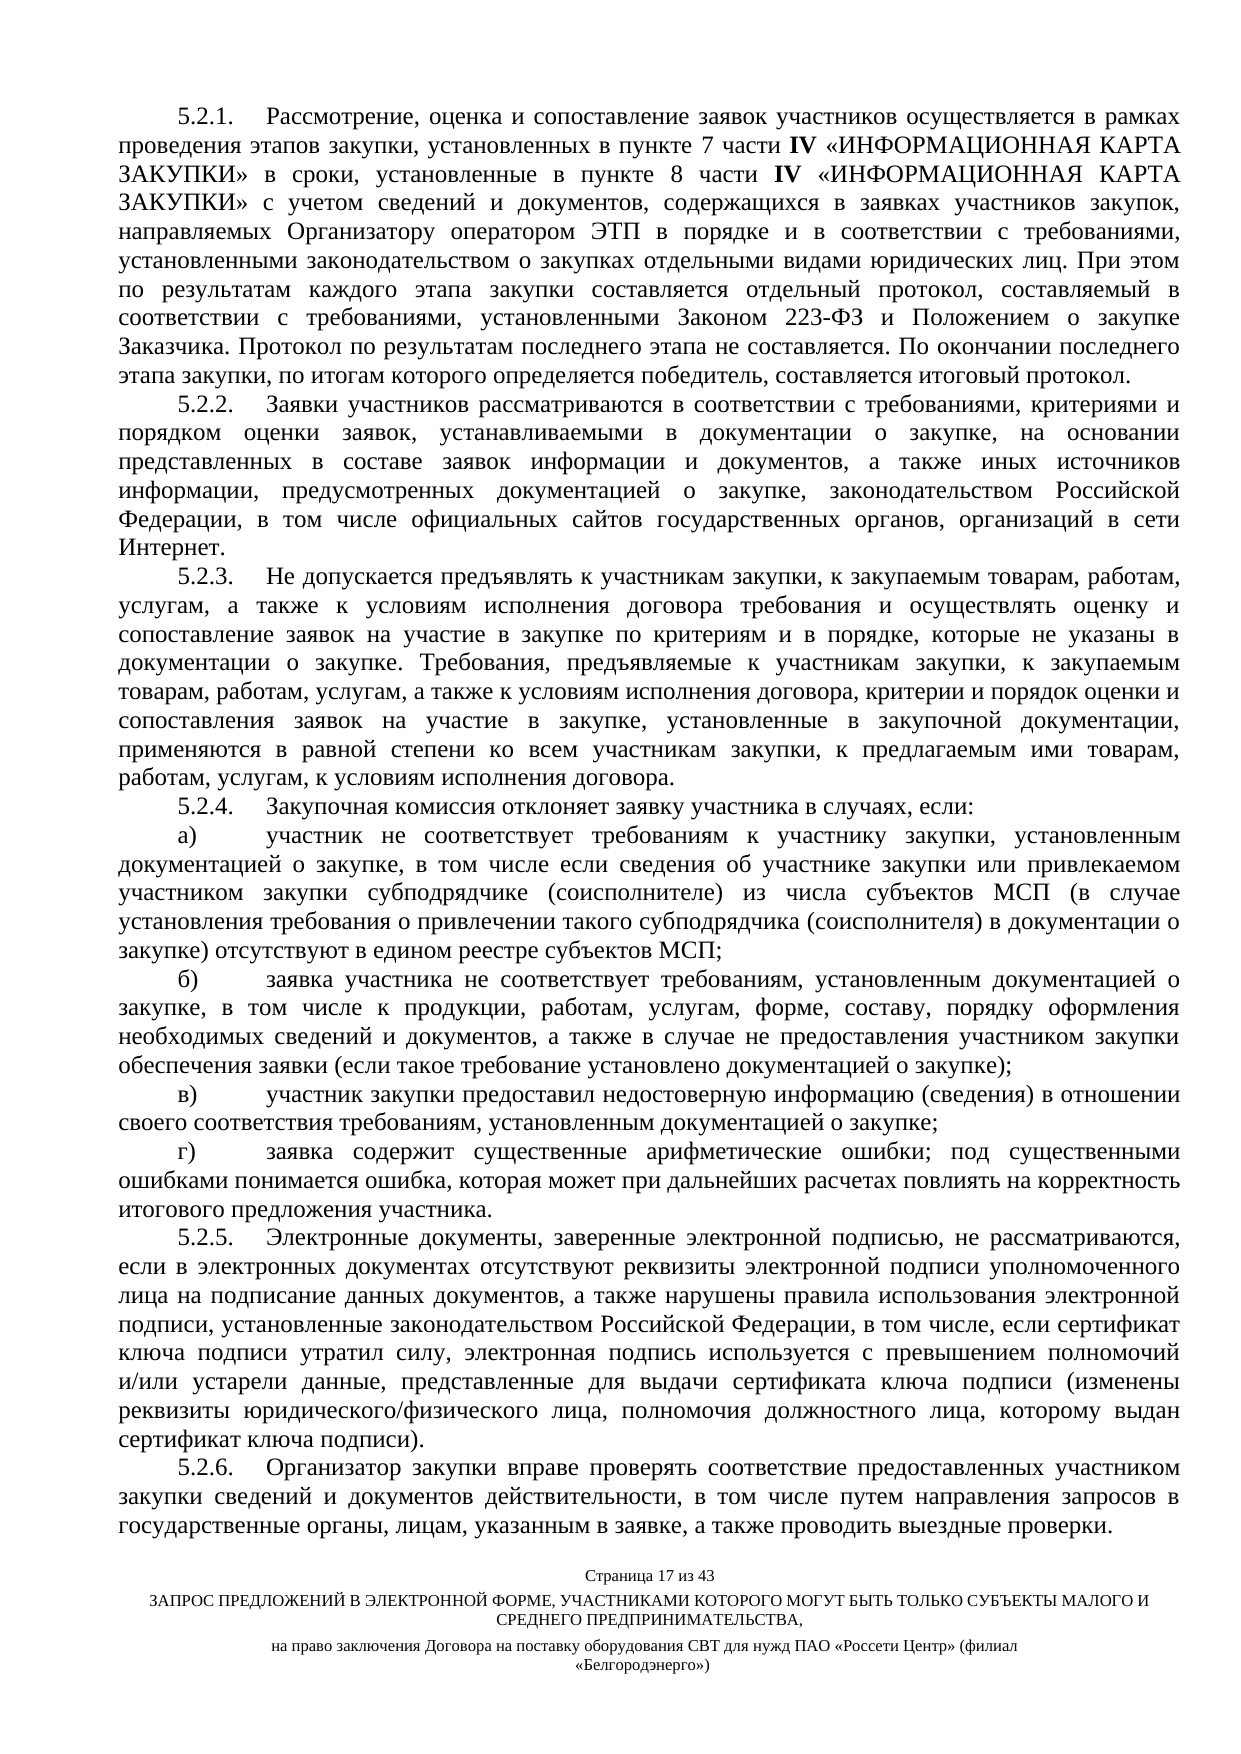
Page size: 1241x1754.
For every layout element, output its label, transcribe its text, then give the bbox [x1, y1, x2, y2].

subtitle Электронные документы, заверенные электронной подписью, не рассматриваются, если в электронных документах отсутствуют реквизиты электронной подписи уполномоченного лица на подписание данных документов, а также нарушены правила использования электронной подписи, установленные законодательством Российской Федерации, в том числе, если сертификат ключа подписи утратил силу, электронная подпись используется с превышением полномочий и/или устарели данные, представленные для выдачи сертификата ключа подписи (изменены реквизиты юридического/физического лица, полномочия должностного лица, которому выдан сертификат ключа подписи). [118, 1222, 1181, 1452]
subtitle Организатор закупки вправе проверять соответствие предоставленных участником закупки сведений и документов действительности, в том числе путем направления запросов в государственные органы, лицам, указанным в заявке, а также проводить выездные проверки. [118, 1452, 1181, 1539]
subtitle Закупочная комиссия отклоняет заявку участника в случаях, если: [118, 791, 1181, 820]
subtitle Рассмотрение, оценка и сопоставление заявок участников осуществляется в рамках проведения этапов закупки, установленных в пункте 7 части IV «ИНФОРМАЦИОННАЯ КАРТА ЗАКУПКИ» в сроки, установленные в пункте 8 части IV «ИНФОРМАЦИОННАЯ КАРТА ЗАКУПКИ» с учетом сведений и документов, содержащихся в заявках участников закупок, направляемых Организатору оператором ЭТП в порядке и в соответствии с требованиями, установленными законодательством о закупках отдельными видами юридических лиц. При этом по результатам каждого этапа закупки составляется отдельный протокол, составляемый в соответствии с требованиями, установленными Законом 223-ФЗ и Положением о закупке Заказчика. Протокол по результатам последнего этапа не составляется. По окончании последнего этапа закупки, по итогам которого определяется победитель, составляется итоговый протокол. [118, 101, 1181, 389]
list заявка содержит существенные арифметические ошибки; под существенными ошибками понимается ошибка, которая может при дальнейших расчетах повлиять на корректность итогового предложения участника. [118, 1136, 1181, 1222]
subtitle Не допускается предъявлять к участникам закупки, к закупаемым товарам, работам, услугам, а также к условиям исполнения договора требования и осуществлять оценку и сопоставление заявок на участие в закупке по критериям и в порядке, которые не указаны в документации о закупке. Требования, предъявляемые к участникам закупки, к закупаемым товарам, работам, услугам, а также к условиям исполнения договора, критерии и порядок оценки и сопоставления заявок на участие в закупке, установленные в закупочной документации, применяются в равной степени ко всем участникам закупки, к предлагаемым ими товарам, работам, услугам, к условиям исполнения договора. [118, 561, 1181, 791]
list участник не соответствует требованиям к участнику закупки, установленным документацией о закупке, в том числе если сведения об участнике закупки или привлекаемом участником закупки субподрядчике (соисполнителе) из числа субъектов МСП (в случае установления требования о привлечении такого субподрядчика (соисполнителя) в документации о закупке) отсутствуют в едином реестре субъектов МСП; [118, 820, 1181, 964]
subtitle Заявки участников рассматриваются в соответствии с требованиями, критериями и порядком оценки заявок, устанавливаемыми в документации о закупке, на основании представленных в составе заявок информации и документов, а также иных источников информации, предусмотренных документацией о закупке, законодательством Российской Федерации, в том числе официальных сайтов государственных органов, организаций в сети Интернет. [118, 389, 1181, 561]
list участник закупки предоставил недостоверную информацию (сведения) в отношении своего соответствия требованиям, установленным документацией о закупке; [118, 1079, 1181, 1136]
list заявка участника не соответствует требованиям, установленным документацией о закупке, в том числе к продукции, работам, услугам, форме, составу, порядку оформления необходимых сведений и документов, а также в случае не предоставления участником закупки обеспечения заявки (если такое требование установлено документацией о закупке); [118, 964, 1181, 1079]
